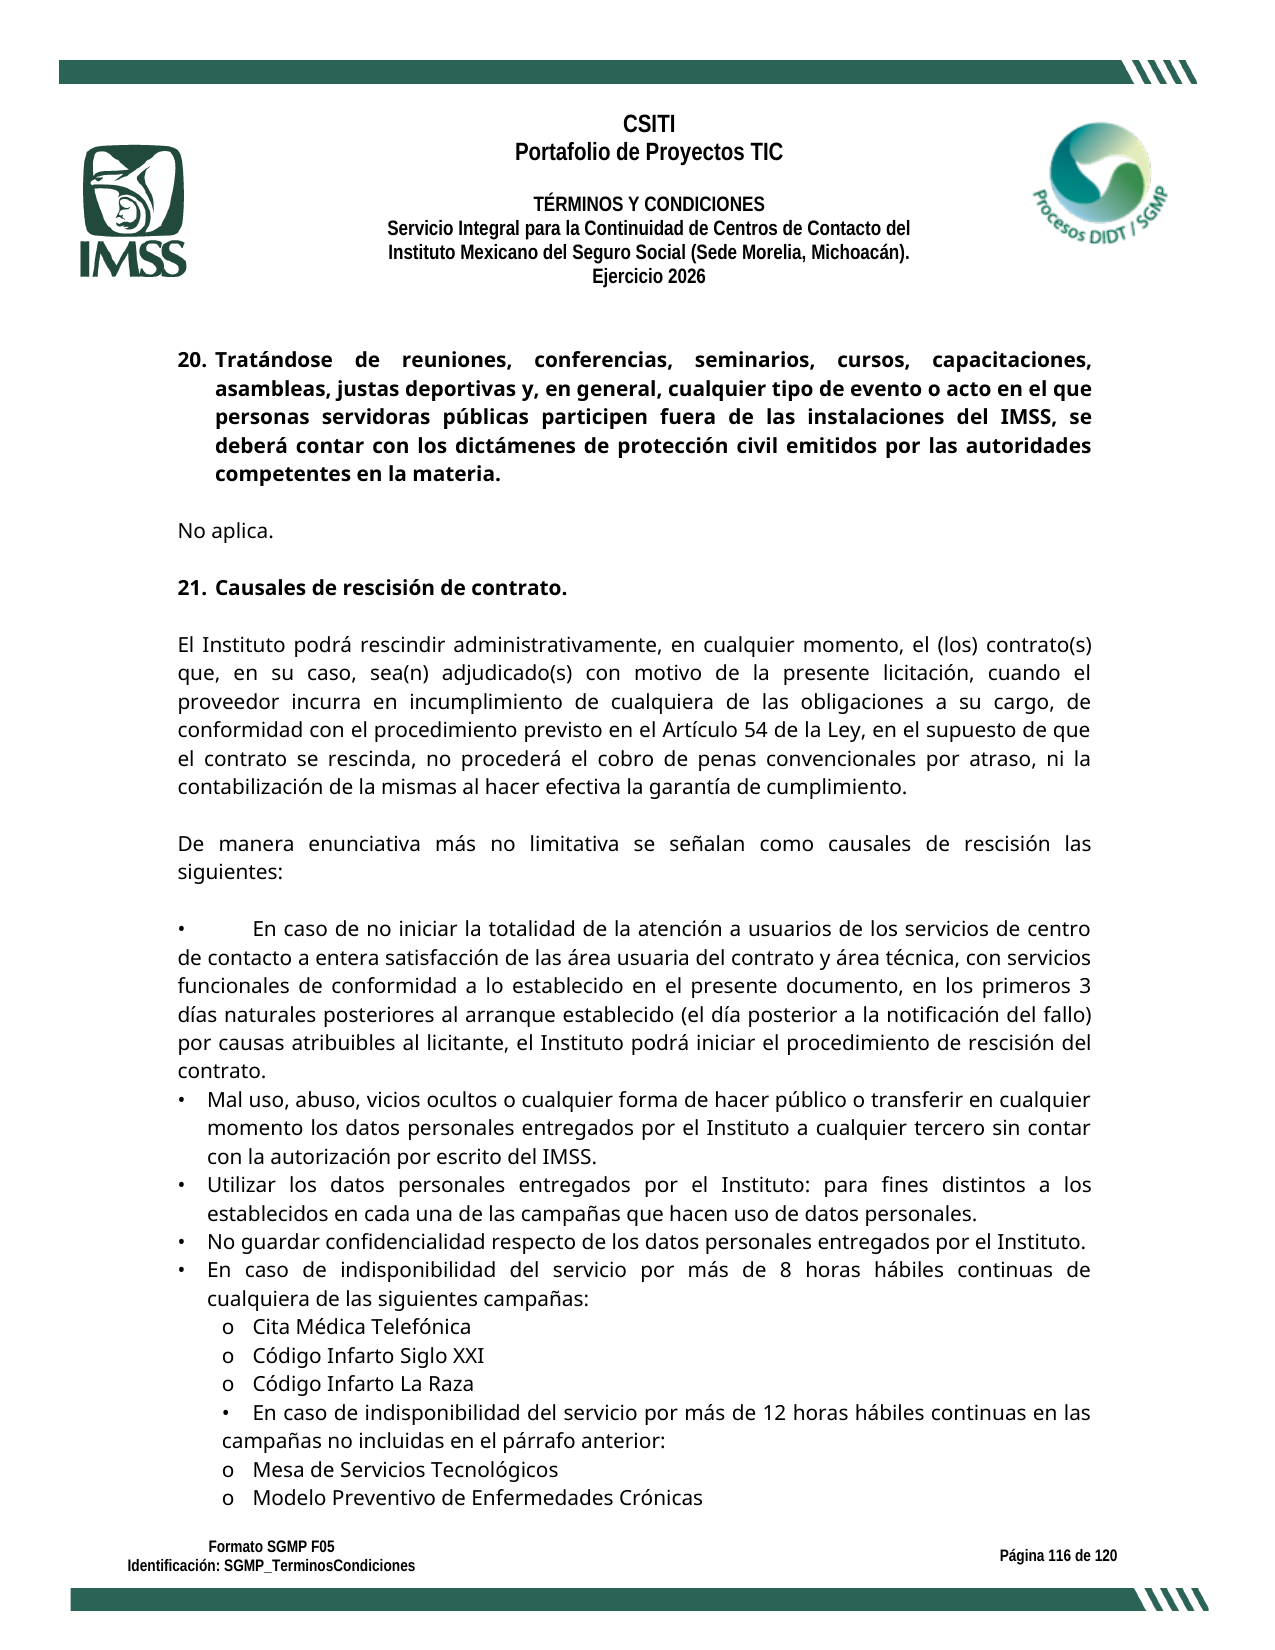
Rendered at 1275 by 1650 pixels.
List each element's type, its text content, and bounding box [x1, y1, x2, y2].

subtitle Causales de rescisión de contrato. [177, 573, 1093, 602]
text • Mal uso, abuso, vicios ocultos o cualquier forma de hacer público o transferir en cualquier momento los datos personales entregados por el Instituto a cualquier tercero sin contar con la autorización por escrito del IMSS. [177, 1085, 1093, 1170]
text • Utilizar los datos personales entregados por el Instituto: para fines distintos a los establecidos en cada una de las campañas que hacen uso de datos personales. [177, 1170, 1093, 1227]
text No aplica. [177, 516, 1093, 545]
text • En caso de indisponibilidad del servicio por más de 12 horas hábiles continuas en las campañas no incluidas en el párrafo anterior: [222, 1398, 1093, 1455]
text o Código Infarto Siglo XXI [222, 1341, 1093, 1369]
text • En caso de indisponibilidad del servicio por más de 8 horas hábiles continuas de cualquiera de las siguientes campañas: [177, 1256, 1093, 1312]
picture [78, 143, 187, 277]
text • No guardar confidencialidad respecto de los datos personales entregados por el Instituto. [177, 1227, 1093, 1256]
text o Código Infarto La Raza [222, 1369, 1093, 1398]
text • En caso de no iniciar la totalidad de la atención a usuarios de los servicios de centro de contacto a entera satisfacción de las área usuaria del contrato y área técnica, con servicios funcionales de conformidad a lo establecido en el presente documento, en los primeros 3 días naturales posteriores al arranque establecido (el día posterior a la notificación del fallo) por causas atribuibles al licitante, el Instituto podrá iniciar el procedimiento de rescisión del contrato. [177, 914, 1093, 1085]
picture [70, 1588, 1209, 1611]
text o Cita Médica Telefónica [222, 1312, 1093, 1341]
text o Mesa de Servicios Tecnológicos [222, 1455, 1093, 1483]
text El Instituto podrá rescindir administrativamente, en cualquier momento, el (los) contrato(s) que, en su caso, sea(n) adjudicado(s) con motivo de la presente licitación, cuando el proveedor incurra en incumplimiento de cualquiera de las obligaciones a su cargo, de conformidad con el procedimiento previsto en el Artículo 54 de la Ley, en el supuesto de que el contrato se rescinda, no procederá el cobro de penas convencionales por atraso, ni la contabilización de la mismas al hacer efectiva la garantía de cumplimiento. [177, 630, 1093, 801]
subtitle Tratándose de reuniones, conferencias, seminarios, cursos, capacitaciones, asambleas, justas deportivas y, en general, cualquier tipo de evento o acto en el que personas servidoras públicas participen fuera de las instalaciones del IMSS, se deberá contar con los dictámenes de protección civil emitidos por las autoridades competentes en la materia. [177, 346, 1093, 488]
picture [1030, 118, 1169, 245]
picture [59, 60, 1197, 84]
text De manera enunciativa más no limitativa se señalan como causales de rescisión las siguientes: [177, 829, 1093, 886]
text o Modelo Preventivo de Enfermedades Crónicas [222, 1483, 1093, 1512]
